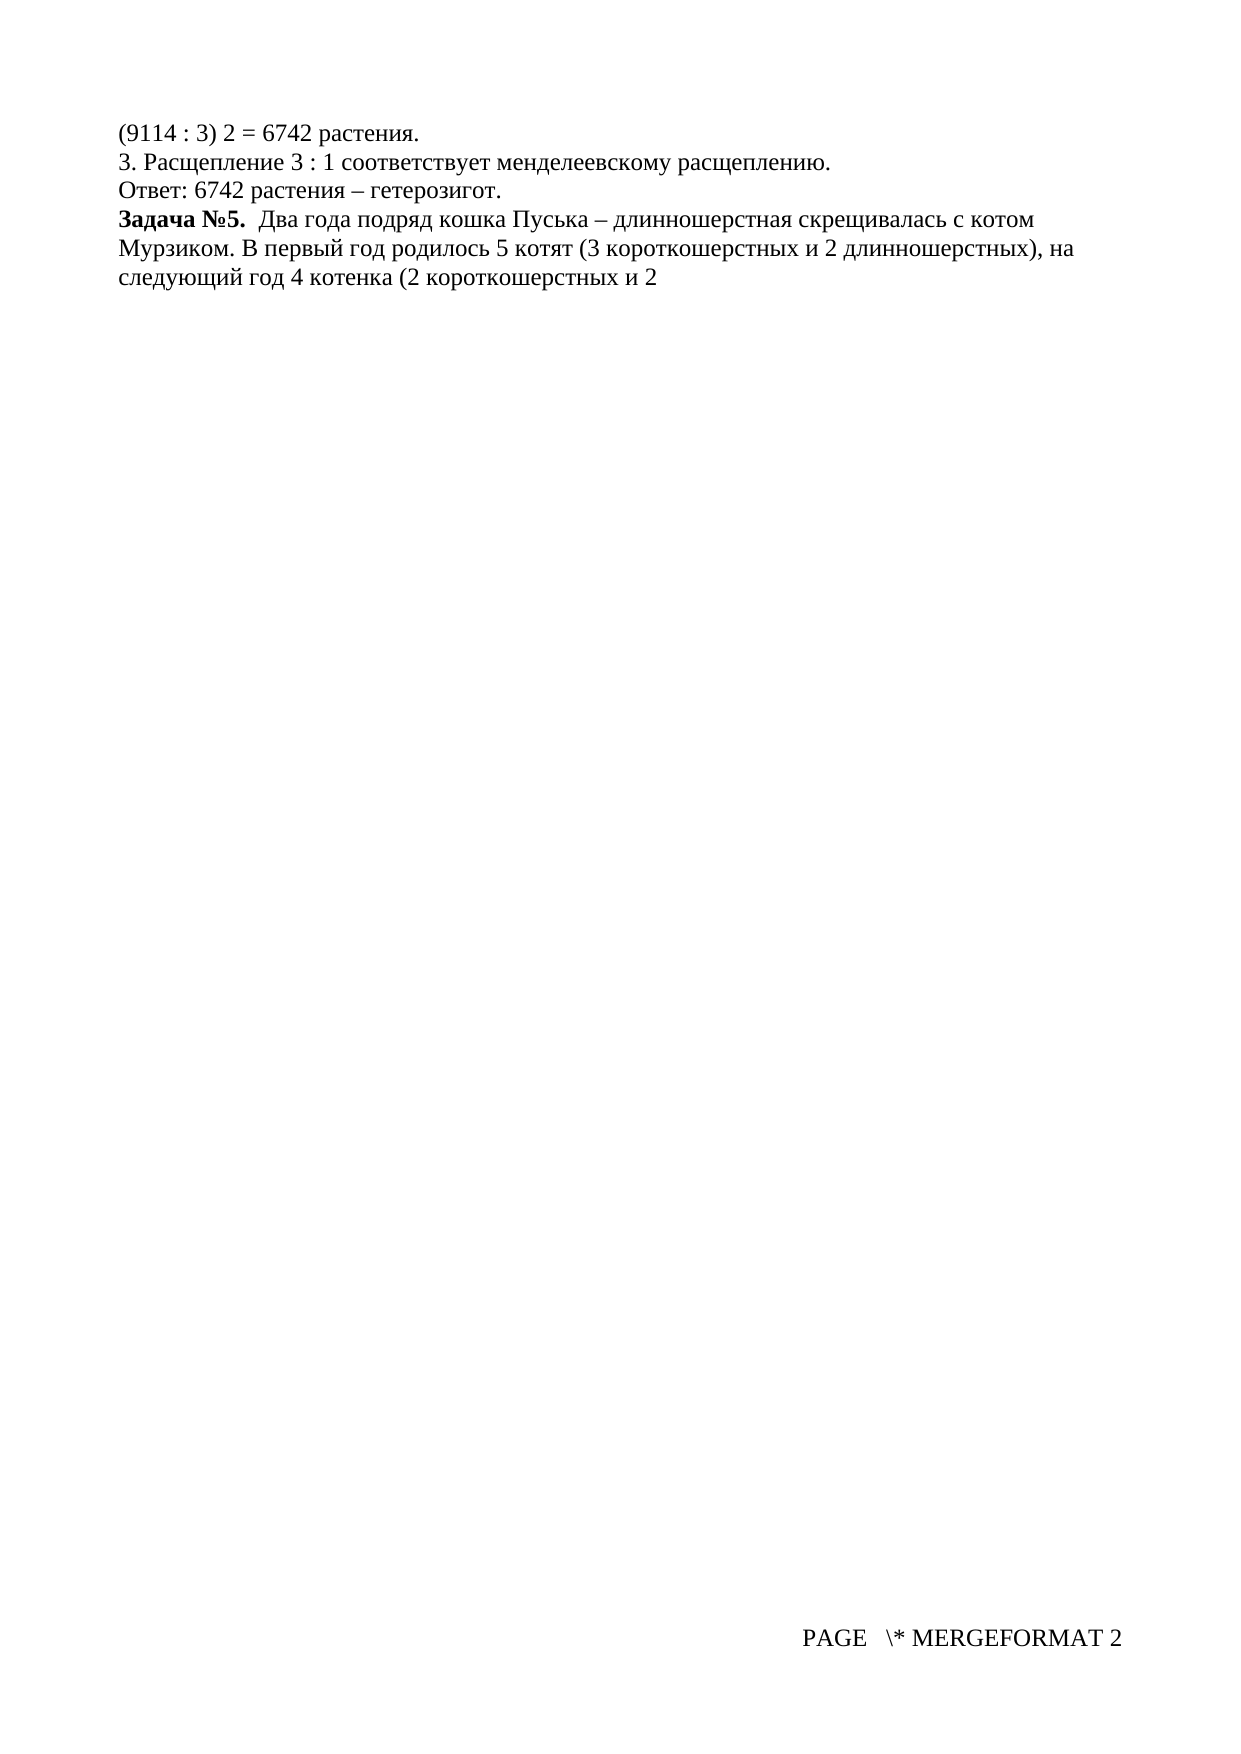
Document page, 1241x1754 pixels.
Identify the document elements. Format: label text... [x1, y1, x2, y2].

text 3. Расщепление 3 : 1 соответствует менделеевскому расщеплению. [118, 147, 1122, 176]
text Ответ: 6742 растения – гетерозигот. [118, 176, 1122, 204]
text (9114 : 3) 2 = 6742 растения. [118, 118, 1122, 147]
text Задача №5. Два года подряд кошка Пуська – длинношерстная скрещивалась с котом Мурзиком. В первый год родилось 5 котят (3 короткошерстных и 2 длинношерстных), на следующий год 4 котенка (2 короткошерстных и 2 [118, 204, 1122, 291]
